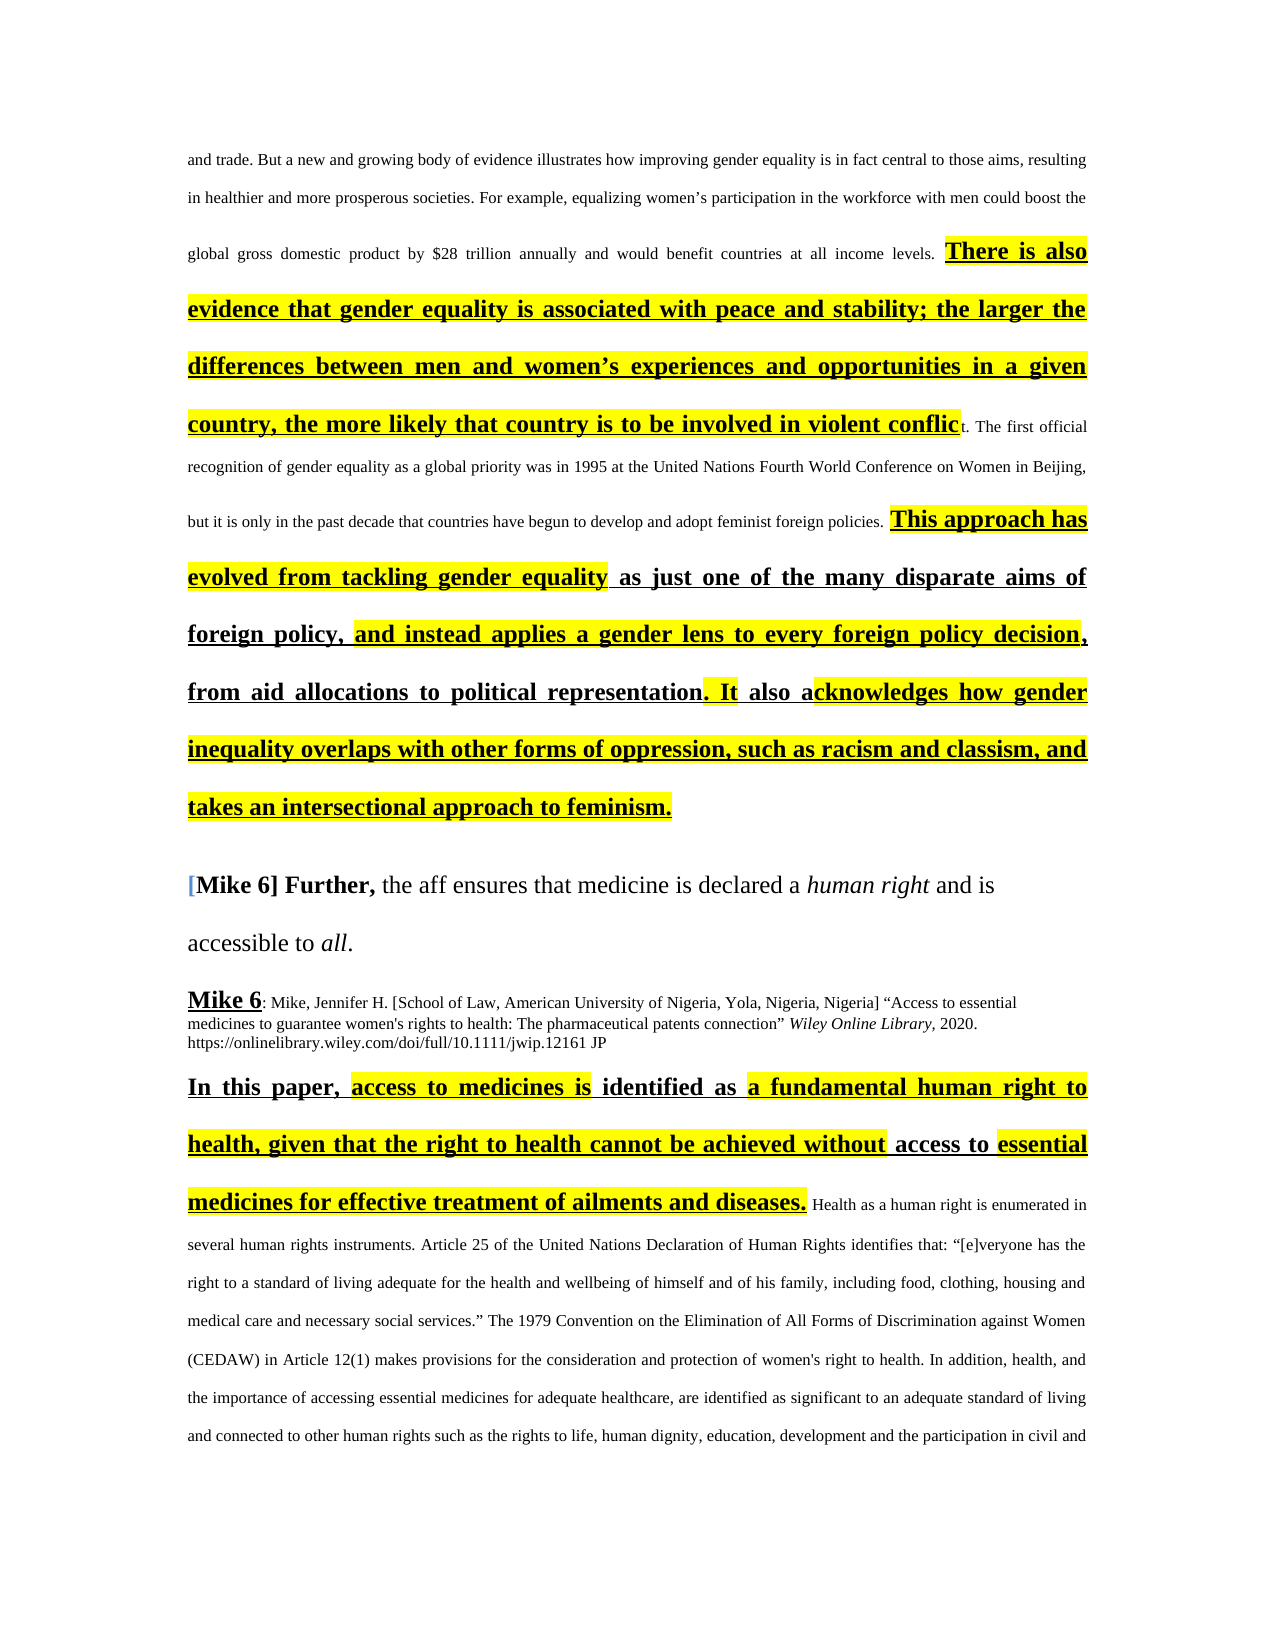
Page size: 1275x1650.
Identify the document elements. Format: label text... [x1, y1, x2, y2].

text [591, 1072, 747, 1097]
text Mike 6: Mike, Jennifer H. [School of Law, American University of Nigeria, Yola, Nigeria, Nigeria] “Access to essential medicines to guarantee women's rights to health: The pharmaceutical patents connection” Wiley Online Library, 2020. https://onlinelibrary.wiley.com/doi/full/10.1111/jwip.12161 JP [187, 985, 1087, 1052]
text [187, 1155, 1087, 1445]
subtitle [Mike 6] Further, the aff ensures that medicine is declared a human right and is accessible to all. [187, 870, 1087, 957]
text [187, 150, 1087, 319]
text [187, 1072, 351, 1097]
